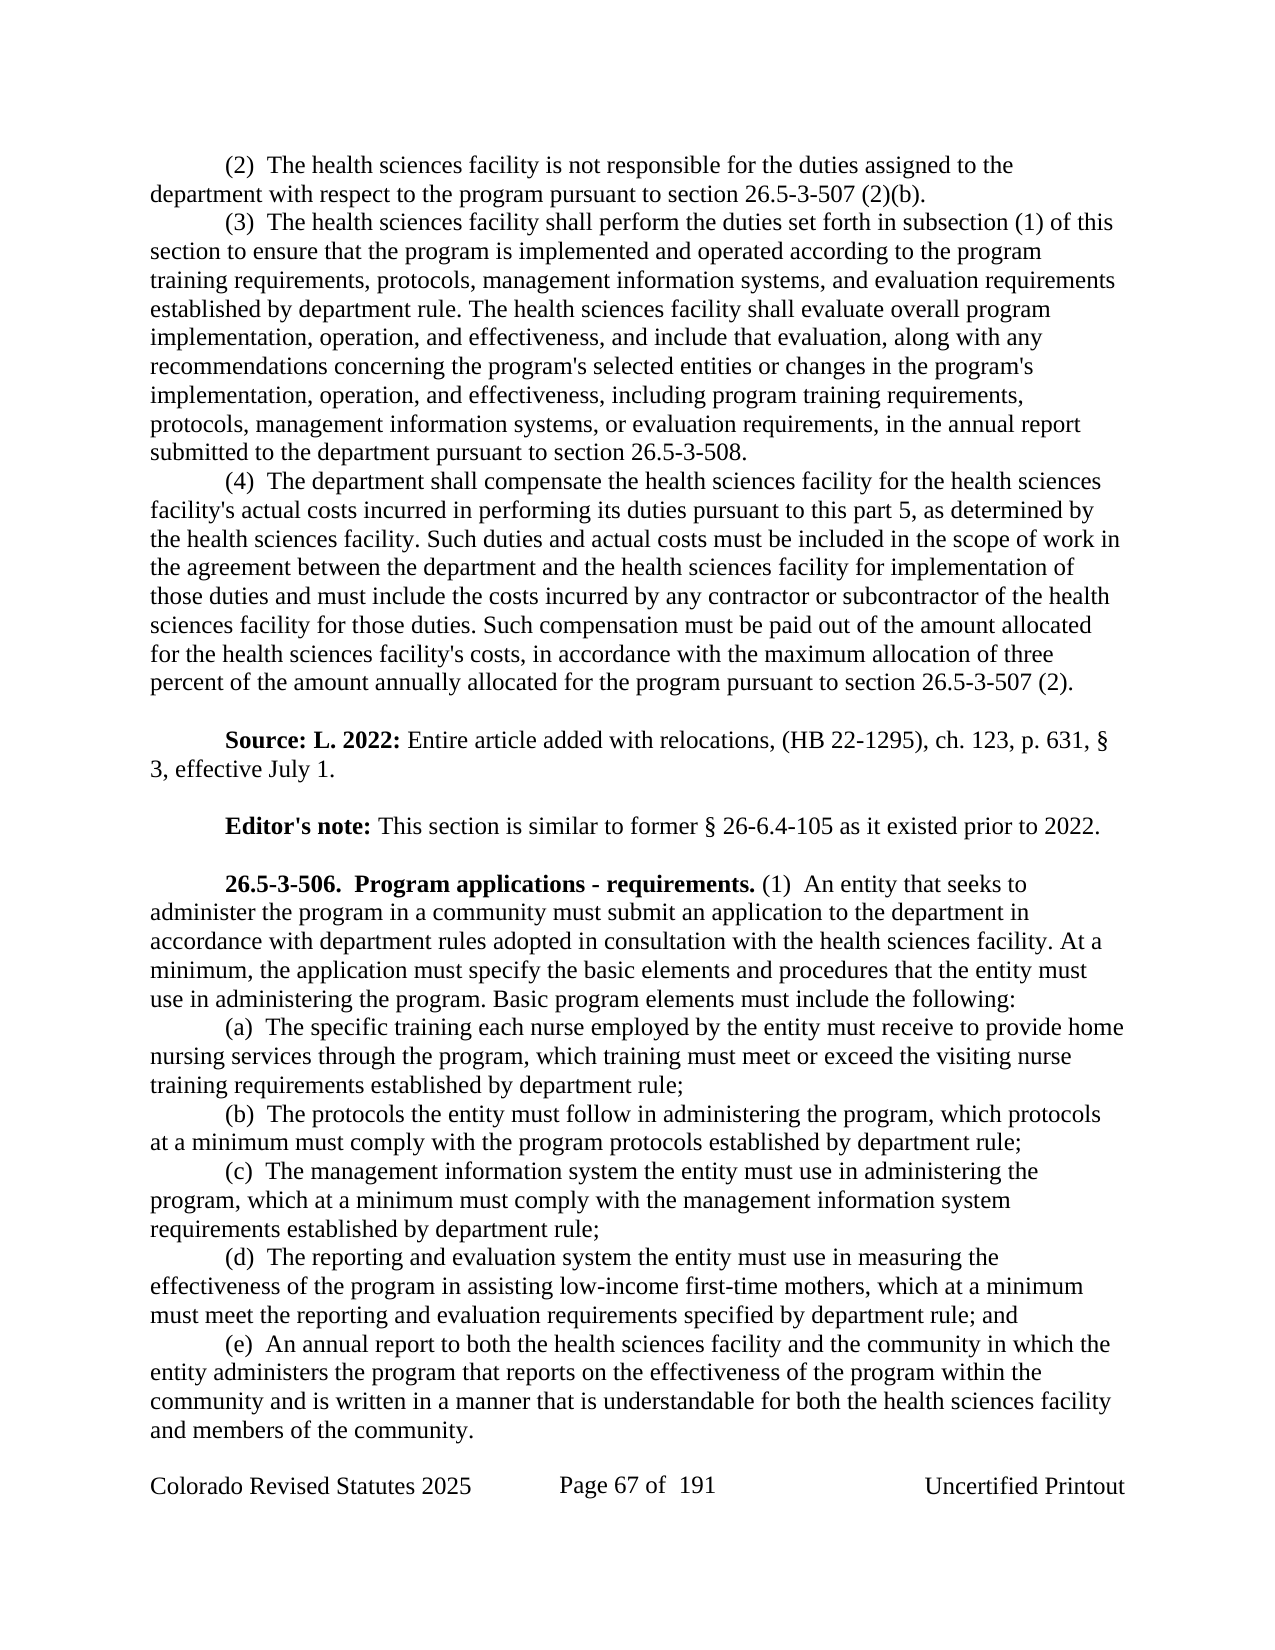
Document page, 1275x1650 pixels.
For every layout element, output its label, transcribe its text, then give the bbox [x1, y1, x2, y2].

text Source: L. 2022: Entire article added with relocations, (HB 22-1295), ch. 123, p. 631, § 3, effective July 1. [150, 725, 1125, 782]
text (2) The health sciences facility is not responsible for the duties assigned to the department with respect to the program pursuant to section 26.5-3-507 (2)(b). [150, 150, 1125, 207]
text Editor's note: This section is similar to former § 26-6.4-105 as it existed prior to 2022. [150, 811, 1125, 840]
text (3) The health sciences facility shall perform the duties set forth in subsection (1) of this section to ensure that the program is implemented and operated according to the program training requirements, protocols, management information systems, and evaluation requirements established by department rule. The health sciences facility shall evaluate overall program implementation, operation, and effectiveness, and include that evaluation, along with any recommendations concerning the program's selected entities or changes in the program's implementation, operation, and effectiveness, including program training requirements, protocols, management information systems, or evaluation requirements, in the annual report submitted to the department pursuant to section 26.5-3-508. [150, 207, 1125, 466]
text (a) The specific training each nurse employed by the entity must receive to provide home nursing services through the program, which training must meet or exceed the visiting nurse training requirements established by department rule; [150, 1012, 1125, 1099]
text (b) The protocols the entity must follow in administering the program, which protocols at a minimum must comply with the program protocols established by department rule; [150, 1099, 1125, 1156]
text (c) The management information system the entity must use in administering the program, which at a minimum must comply with the management information system requirements established by department rule; [150, 1156, 1125, 1242]
text (e) An annual report to both the health sciences facility and the community in which the entity administers the program that reports on the effectiveness of the program within the community and is written in a manner that is understandable for both the health sciences facility and members of the community. [150, 1329, 1125, 1444]
text (d) The reporting and evaluation system the entity must use in measuring the effectiveness of the program in assisting low-income first-time mothers, which at a minimum must meet the reporting and evaluation requirements specified by department rule; and [150, 1242, 1125, 1329]
text 26.5-3-506. Program applications - requirements. (1) An entity that seeks to administer the program in a community must submit an application to the department in accordance with department rules adopted in consultation with the health sciences facility. At a minimum, the application must specify the basic elements and procedures that the entity must use in administering the program. Basic program elements must include the following: [150, 869, 1125, 1012]
text (4) The department shall compensate the health sciences facility for the health sciences facility's actual costs incurred in performing its duties pursuant to this part 5, as determined by the health sciences facility. Such duties and actual costs must be included in the scope of work in the agreement between the department and the health sciences facility for implementation of those duties and must include the costs incurred by any contractor or subcontractor of the health sciences facility for those duties. Such compensation must be paid out of the amount allocated for the health sciences facility's costs, in accordance with the maximum allocation of three percent of the amount annually allocated for the program pursuant to section 26.5-3-507 (2). [150, 466, 1125, 696]
